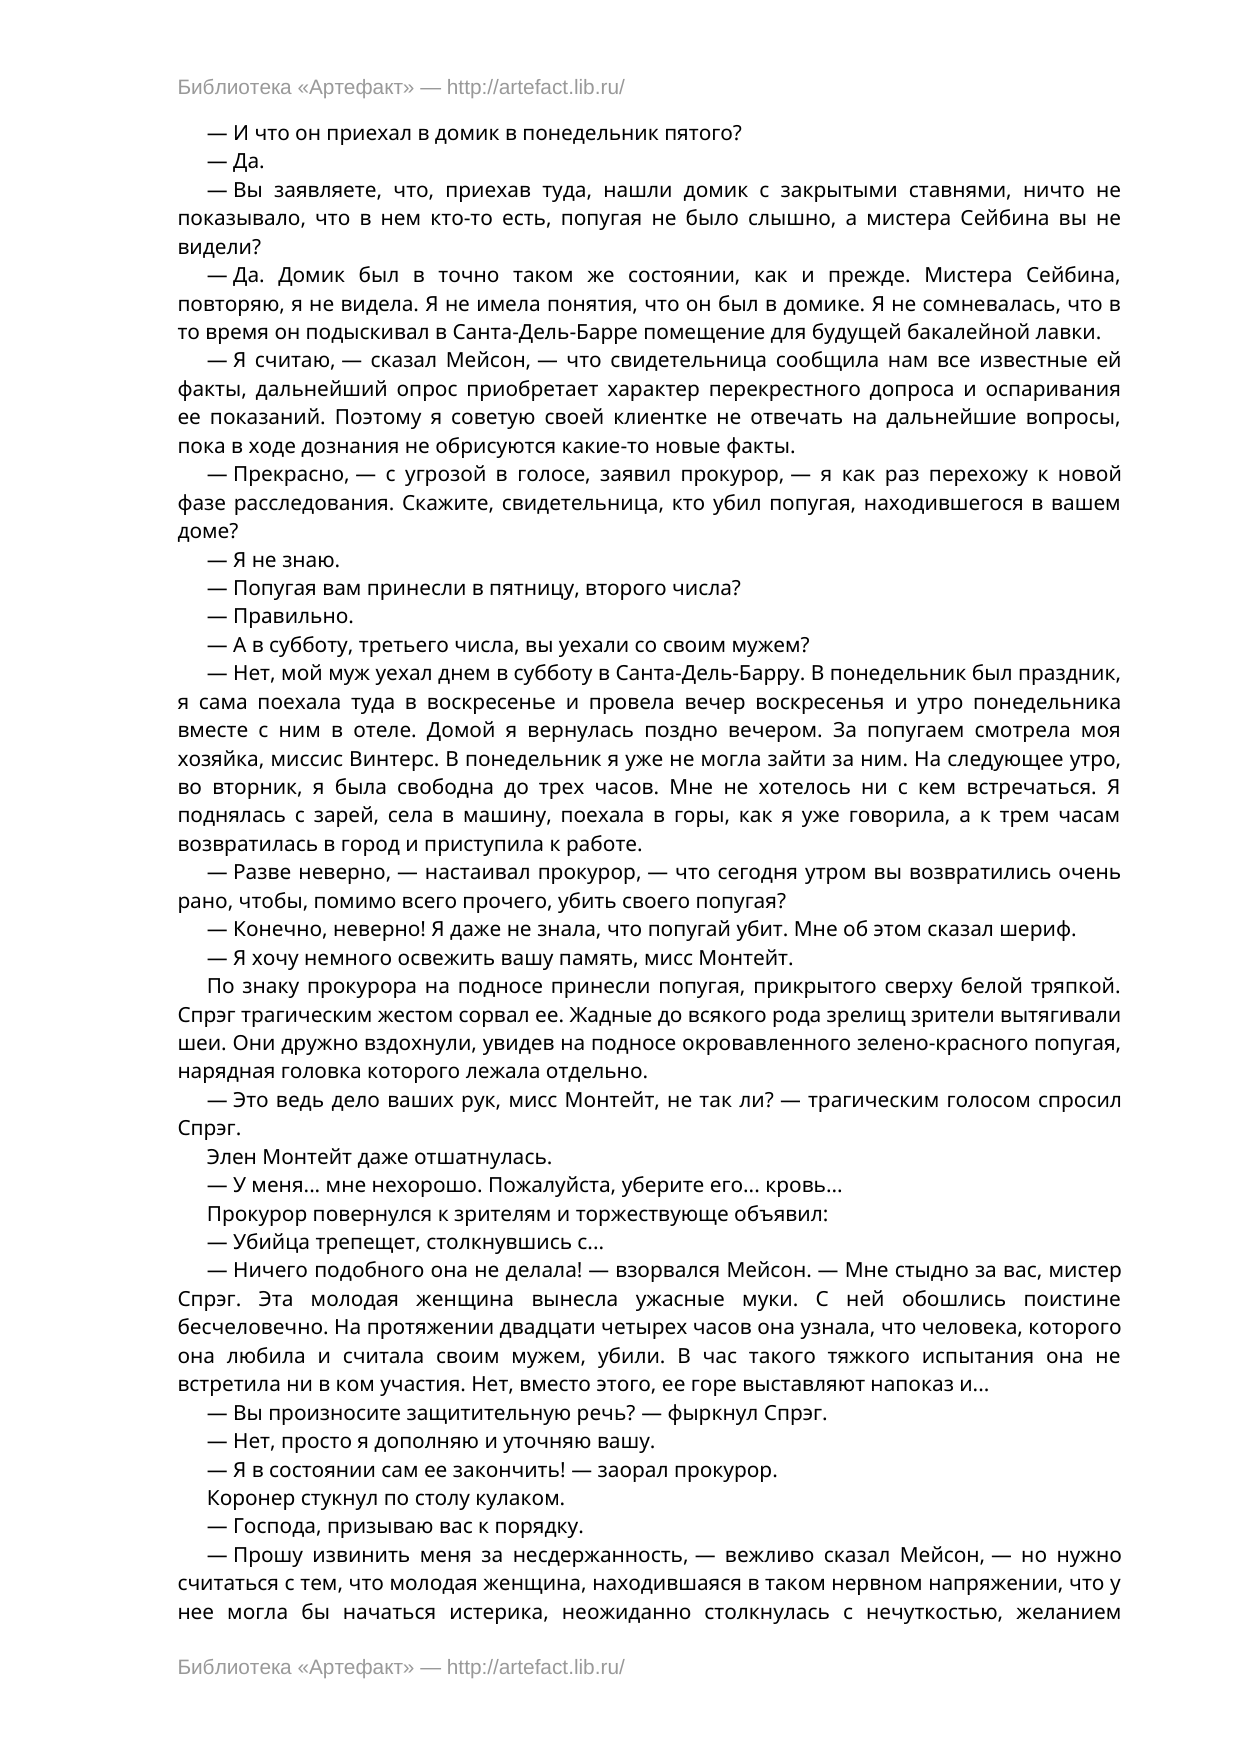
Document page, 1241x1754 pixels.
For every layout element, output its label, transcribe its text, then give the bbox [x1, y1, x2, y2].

text — Разве неверно, — настаивал прокурор, — что сегодня утром вы возвратились очень рано, чтобы, помимо всего прочего, убить своего попугая? [177, 857, 1122, 914]
text Прокурор повернулся к зрителям и торжествующе объявил: [177, 1199, 1122, 1227]
text — Вы произносите защитительную речь? — фыркнул Спрэг. [177, 1398, 1122, 1426]
text Элен Монтейт даже отшатнулась. [177, 1142, 1122, 1170]
text — У меня... мне нехорошо. Пожалуйста, уберите его... кровь... [177, 1170, 1122, 1199]
text — Я считаю, — сказал Мейсон, — что свидетельница сообщила нам все известные ей факты, дальнейший опрос приобретает характер перекрестного допроса и оспаривания ее показаний. Поэтому я советую своей клиентке не отвечать на дальнейшие вопросы, пока в ходе дознания не обрисуются какие-то новые факты. [177, 346, 1122, 459]
text — Да. [177, 147, 1122, 175]
text — Нет, просто я дополняю и уточняю вашу. [177, 1426, 1122, 1455]
text — Я в состоянии сам ее закончить! — заорал прокурор. [177, 1455, 1122, 1483]
text — Это ведь дело ваших рук, мисс Монтейт, не так ли? — трагическим голосом спросил Спрэг. [177, 1085, 1122, 1142]
text — Правильно. [177, 602, 1122, 630]
text — А в субботу, третьего числа, вы уехали со своим мужем? [177, 630, 1122, 658]
text — Прекрасно, — с угрозой в голосе, заявил прокурор, — я как раз перехожу к новой фазе расследования. Скажите, свидетельница, кто убил попугая, находившегося в вашем доме? [177, 459, 1122, 545]
text — Убийца трепещет, столкнувшись с... [177, 1227, 1122, 1256]
text Коронер стукнул по столу кулаком. [177, 1483, 1122, 1512]
text — Попугая вам принесли в пятницу, второго числа? [177, 573, 1122, 602]
text — Конечно, неверно! Я даже не знала, что попугай убит. Мне об этом сказал шериф. [177, 914, 1122, 943]
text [177, 1540, 1122, 1625]
text — Ничего подобного она не делала! — взорвался Мейсон. — Мне стыдно за вас, мистер Спрэг. Эта молодая женщина вынесла ужасные муки. С ней обошлись поистине бесчеловечно. На протяжении двадцати четырех часов она узнала, что человека, которого она любила и считала своим мужем, убили. В час такого тяжкого испытания она не встретила ни в ком участия. Нет, вместо этого, ее горе выставляют напоказ и... [177, 1256, 1122, 1398]
text — Я не знаю. [177, 545, 1122, 573]
text По знаку прокурора на подносе принесли попугая, прикрытого сверху белой тряпкой. Спрэг трагическим жестом сорвал ее. Жадные до всякого рода зрелищ зрители вытягивали шеи. Они дружно вздохнули, увидев на подносе окровавленного зелено-красного попугая, нарядная головка которого лежала отдельно. [177, 971, 1122, 1085]
text — Я хочу немного освежить вашу память, мисс Монтейт. [177, 943, 1122, 971]
text — Да. Домик был в точно таком же состоянии, как и прежде. Мистера Сейбина, повторяю, я не видела. Я не имела понятия, что он был в домике. Я не сомневалась, что в то время он подыскивал в Санта-Дель-Барре помещение для будущей бакалейной лавки. [177, 260, 1122, 346]
text — Нет, мой муж уехал днем в субботу в Санта-Дель-Барру. В понедельник был праздник, я сама поехала туда в воскресенье и провела вечер воскресенья и утро понедельника вместе с ним в отеле. Домой я вернулась поздно вечером. За попугаем смотрела моя хозяйка, миссис Винтерс. В понедельник я уже не могла зайти за ним. На следующее утро, во вторник, я была свободна до трех часов. Мне не хотелось ни с кем встречаться. Я поднялась с зарей, села в машину, поехала в горы, как я уже говорила, а к трем часам возвратилась в город и приступила к работе. [177, 658, 1122, 857]
text — Вы заявляете, что, приехав туда, нашли домик с закрытыми ставнями, ничто не показывало, что в нем кто-то есть, попугая не было слышно, а мистера Сейбина вы не видели? [177, 175, 1122, 260]
text — Господа, призываю вас к порядку. [177, 1512, 1122, 1540]
text — И что он приехал в домик в понедельник пятого? [177, 118, 1122, 147]
